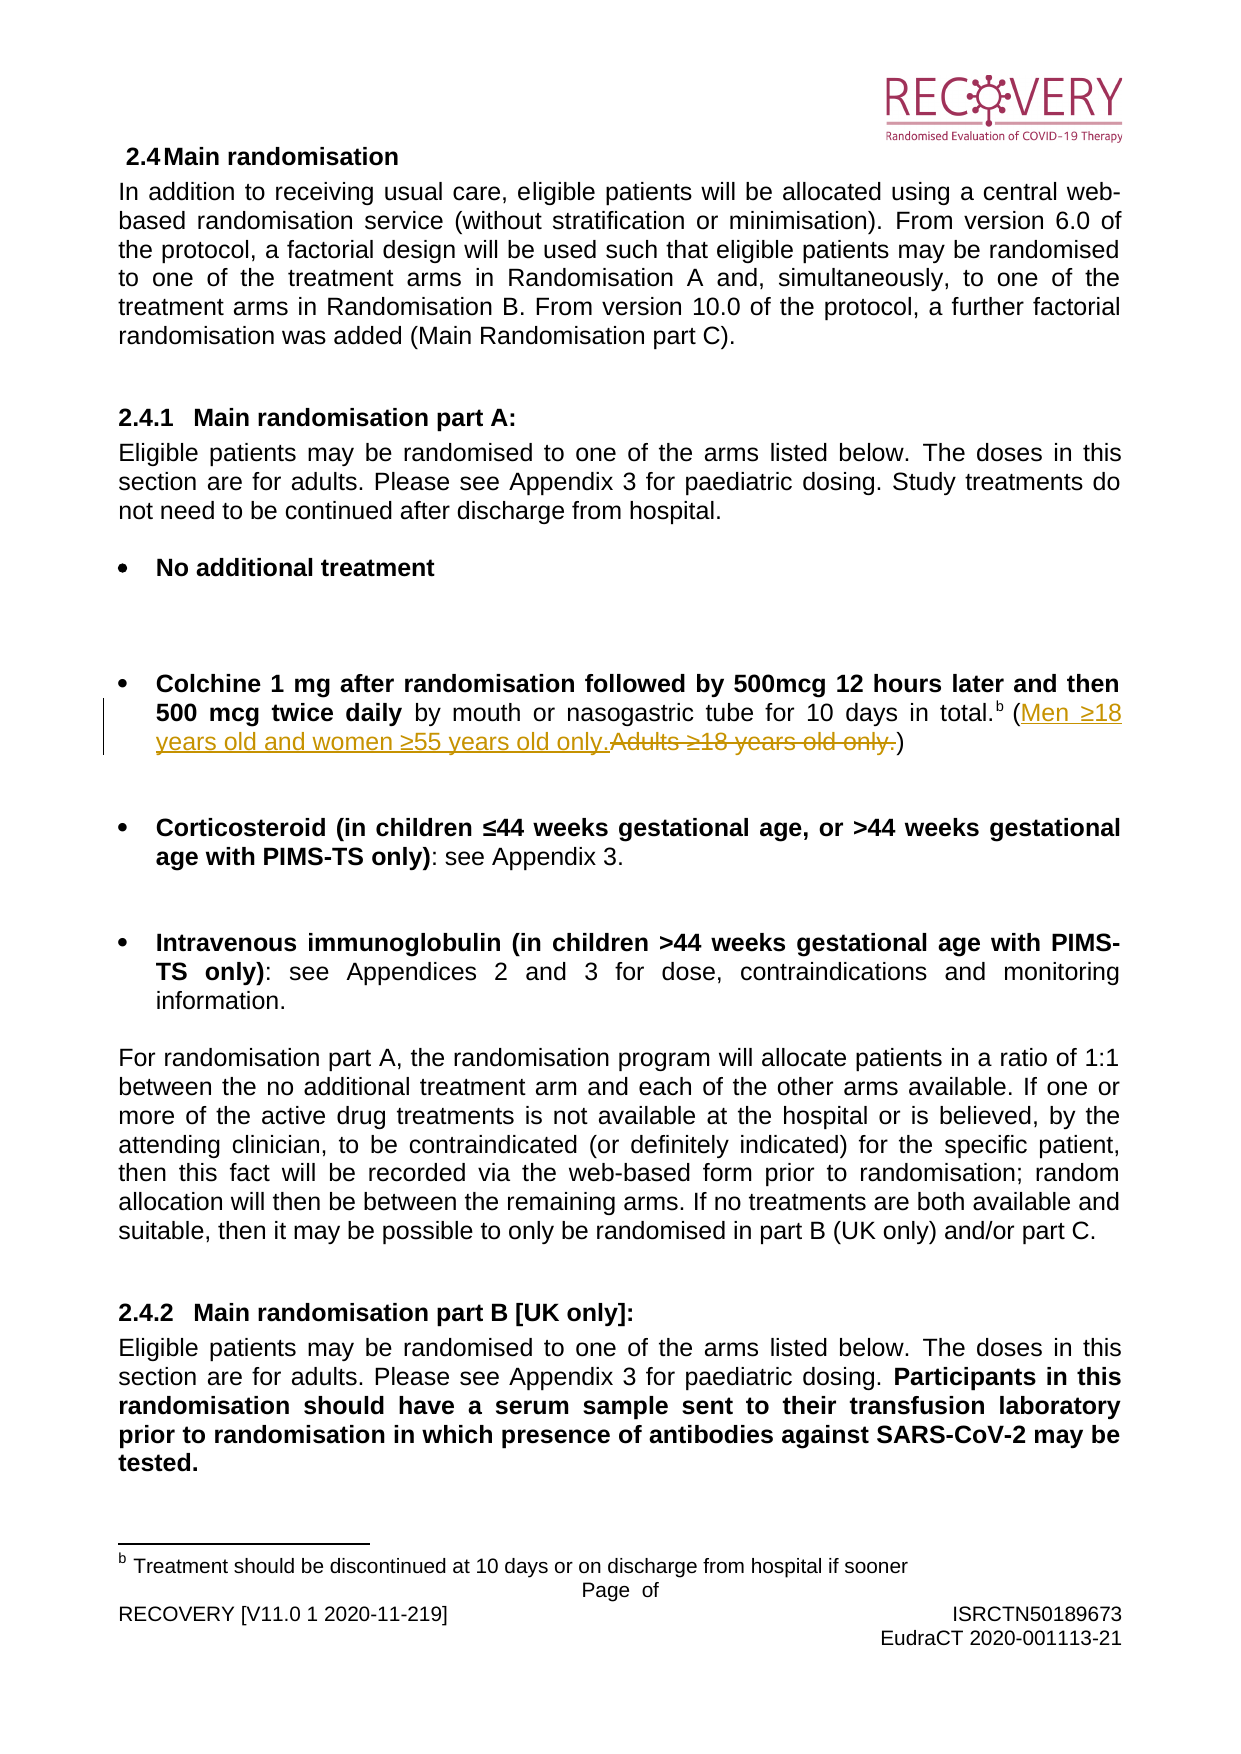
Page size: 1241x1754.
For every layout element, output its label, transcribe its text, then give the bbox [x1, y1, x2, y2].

list Colchine 1 mg after randomisation followed by 500mcg 12 hours later and then 500 mcg twice daily by mouth or nasogastric tube for 10 days in total. () [118, 669, 1122, 755]
subtitle Main randomisation part A: [118, 403, 1122, 432]
text For randomisation part A, the randomisation program will allocate patients in a ratio of 1:1 between the no additional treatment arm and each of the other arms available. If one or more of the active drug treatments is not available at the hospital or is believed, by the attending clinician, to be contraindicated (or definitely indicated) for the specific patient, then this fact will be recorded via the web-based form prior to randomisation; random allocation will then be between the remaining arms. If no treatments are both available and suitable, then it may be possible to only be randomised in part B (UK only) and/or part C. [118, 1043, 1122, 1245]
list Corticosteroid (in children ≤44 weeks gestational age, or >44 weeks gestational age with PIMS-TS only): see Appendix 3. [118, 813, 1122, 871]
subtitle Main randomisation part B [UK only]: [118, 1298, 1122, 1327]
list Intravenous immunoglobulin (in children >44 weeks gestational age with PIMS-TS only): see Appendices 2 and 3 for dose, contraindications and monitoring information. [118, 928, 1122, 1015]
text In addition to receiving usual care, eligible patients will be allocated using a central web-based randomisation service (without stratification or minimisation). From version 6.0 of the protocol, a factorial design will be used such that eligible patients may be randomised to one of the treatment arms in Randomisation A and, simultaneously, to one of the treatment arms in Randomisation B. From version 10.0 of the protocol, a further factorial randomisation was added (Main Randomisation part C). [118, 177, 1122, 350]
subtitle Main randomisation [126, 142, 1122, 171]
picture [886, 75, 1123, 143]
text Eligible patients may be randomised to one of the arms listed below. The doses in this section are for adults. Please see Appendix 3 for paediatric dosing. Participants in this randomisation should have a serum sample sent to their transfusion laboratory prior to randomisation in which presence of antibodies against SARS-CoV-2 may be tested. [118, 1333, 1122, 1477]
text Eligible patients may be randomised to one of the arms listed below. The doses in this section are for adults. Please see Appendix 3 for paediatric dosing. Study treatments do not need to be continued after discharge from hospital. [118, 438, 1122, 525]
list No additional treatment [118, 553, 1122, 582]
